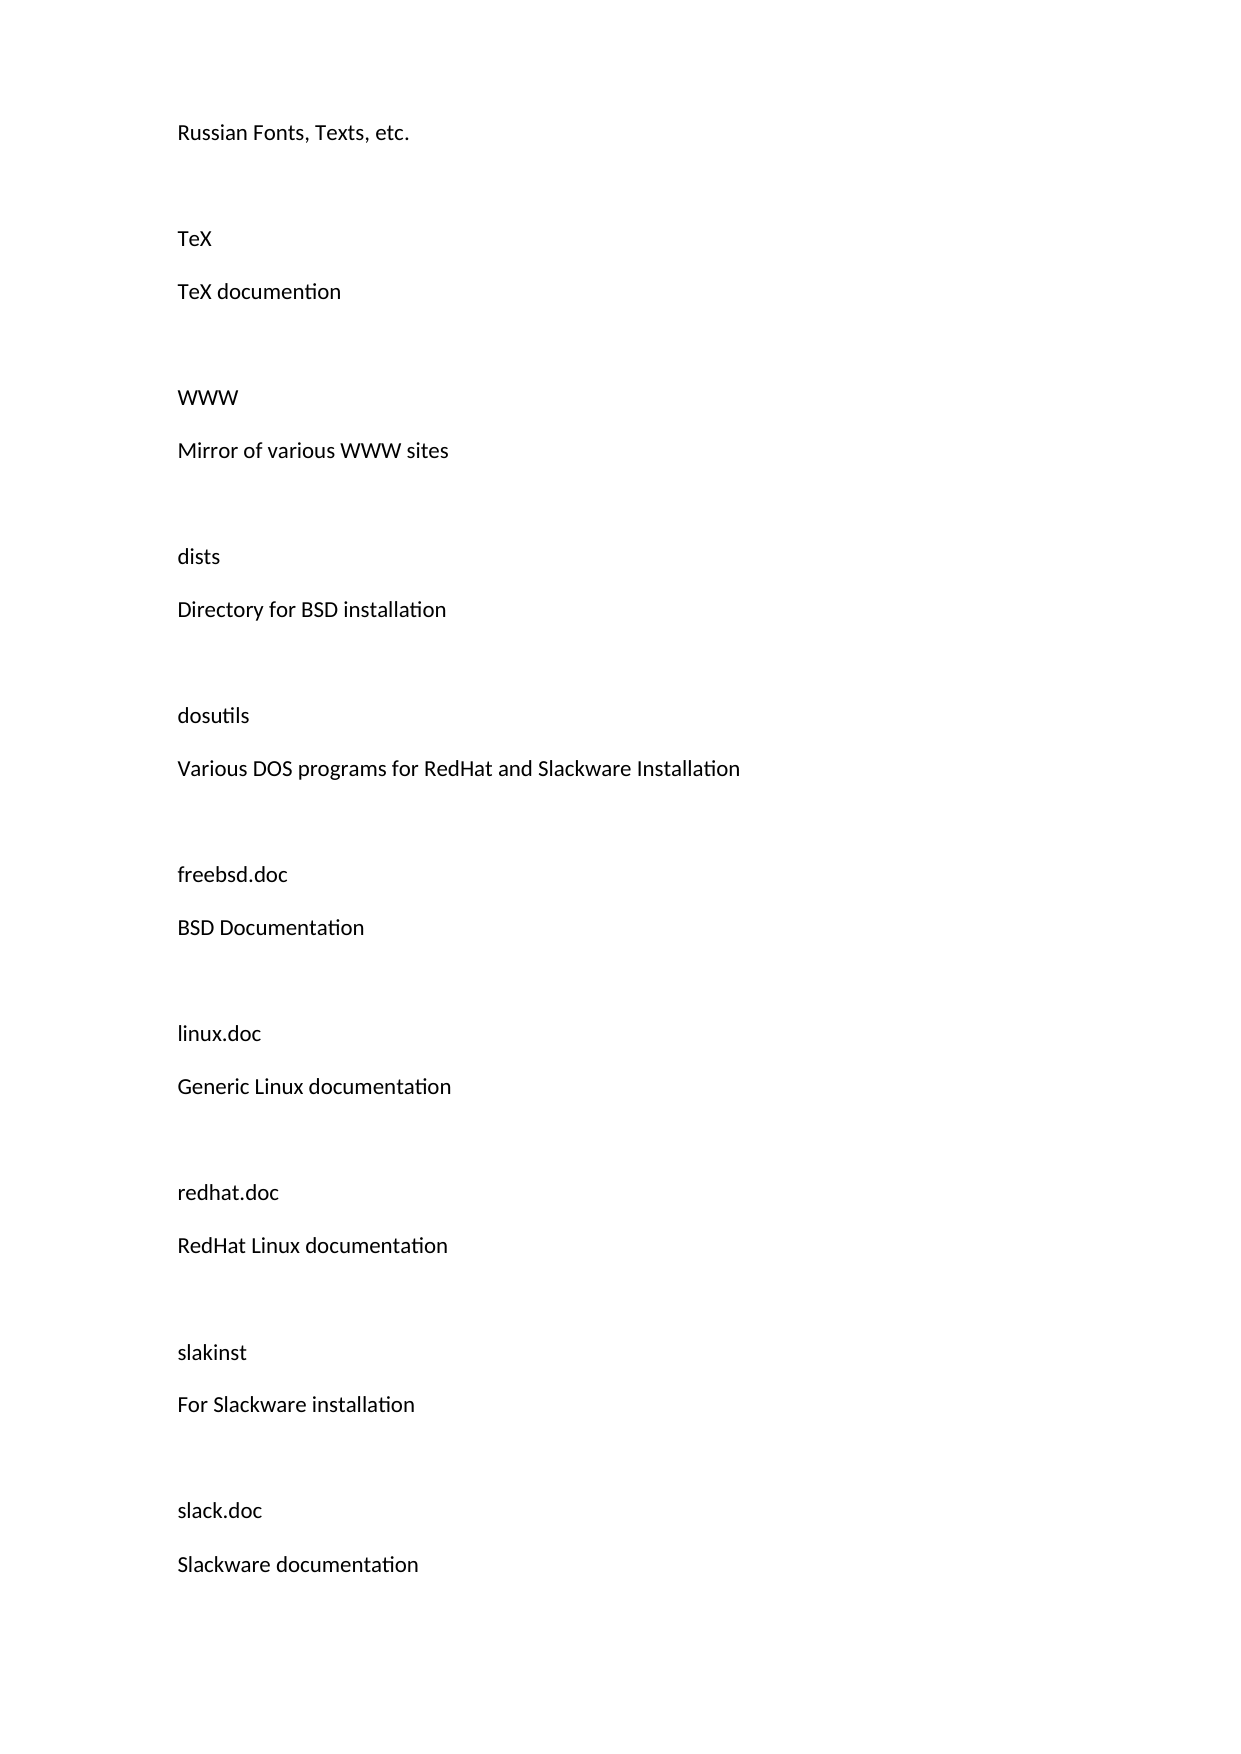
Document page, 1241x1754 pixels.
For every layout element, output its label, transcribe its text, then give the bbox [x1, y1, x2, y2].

text TeX [177, 224, 1152, 252]
text Mirror of various WWW sites [177, 436, 1152, 464]
text RedHat Linux documentation [177, 1232, 1152, 1259]
text For Slackware installation [177, 1391, 1152, 1419]
text Russian Fonts, Texts, etc. [177, 118, 1152, 146]
text Slackware documentation [177, 1550, 1152, 1578]
text dosutils [177, 701, 1152, 729]
text freebsd.doc [177, 860, 1152, 888]
text linux.doc [177, 1019, 1152, 1047]
text Various DOS programs for RedHat and Slackware Installation [177, 754, 1152, 782]
text slakinst [177, 1338, 1152, 1366]
text slack.doc [177, 1497, 1152, 1525]
text Directory for BSD installation [177, 595, 1152, 623]
text dists [177, 542, 1152, 570]
text WWW [177, 383, 1152, 411]
text redhat.doc [177, 1178, 1152, 1207]
text BSD Documentation [177, 913, 1152, 941]
text Generic Linux documentation [177, 1072, 1152, 1101]
text TeX documention [177, 277, 1152, 305]
